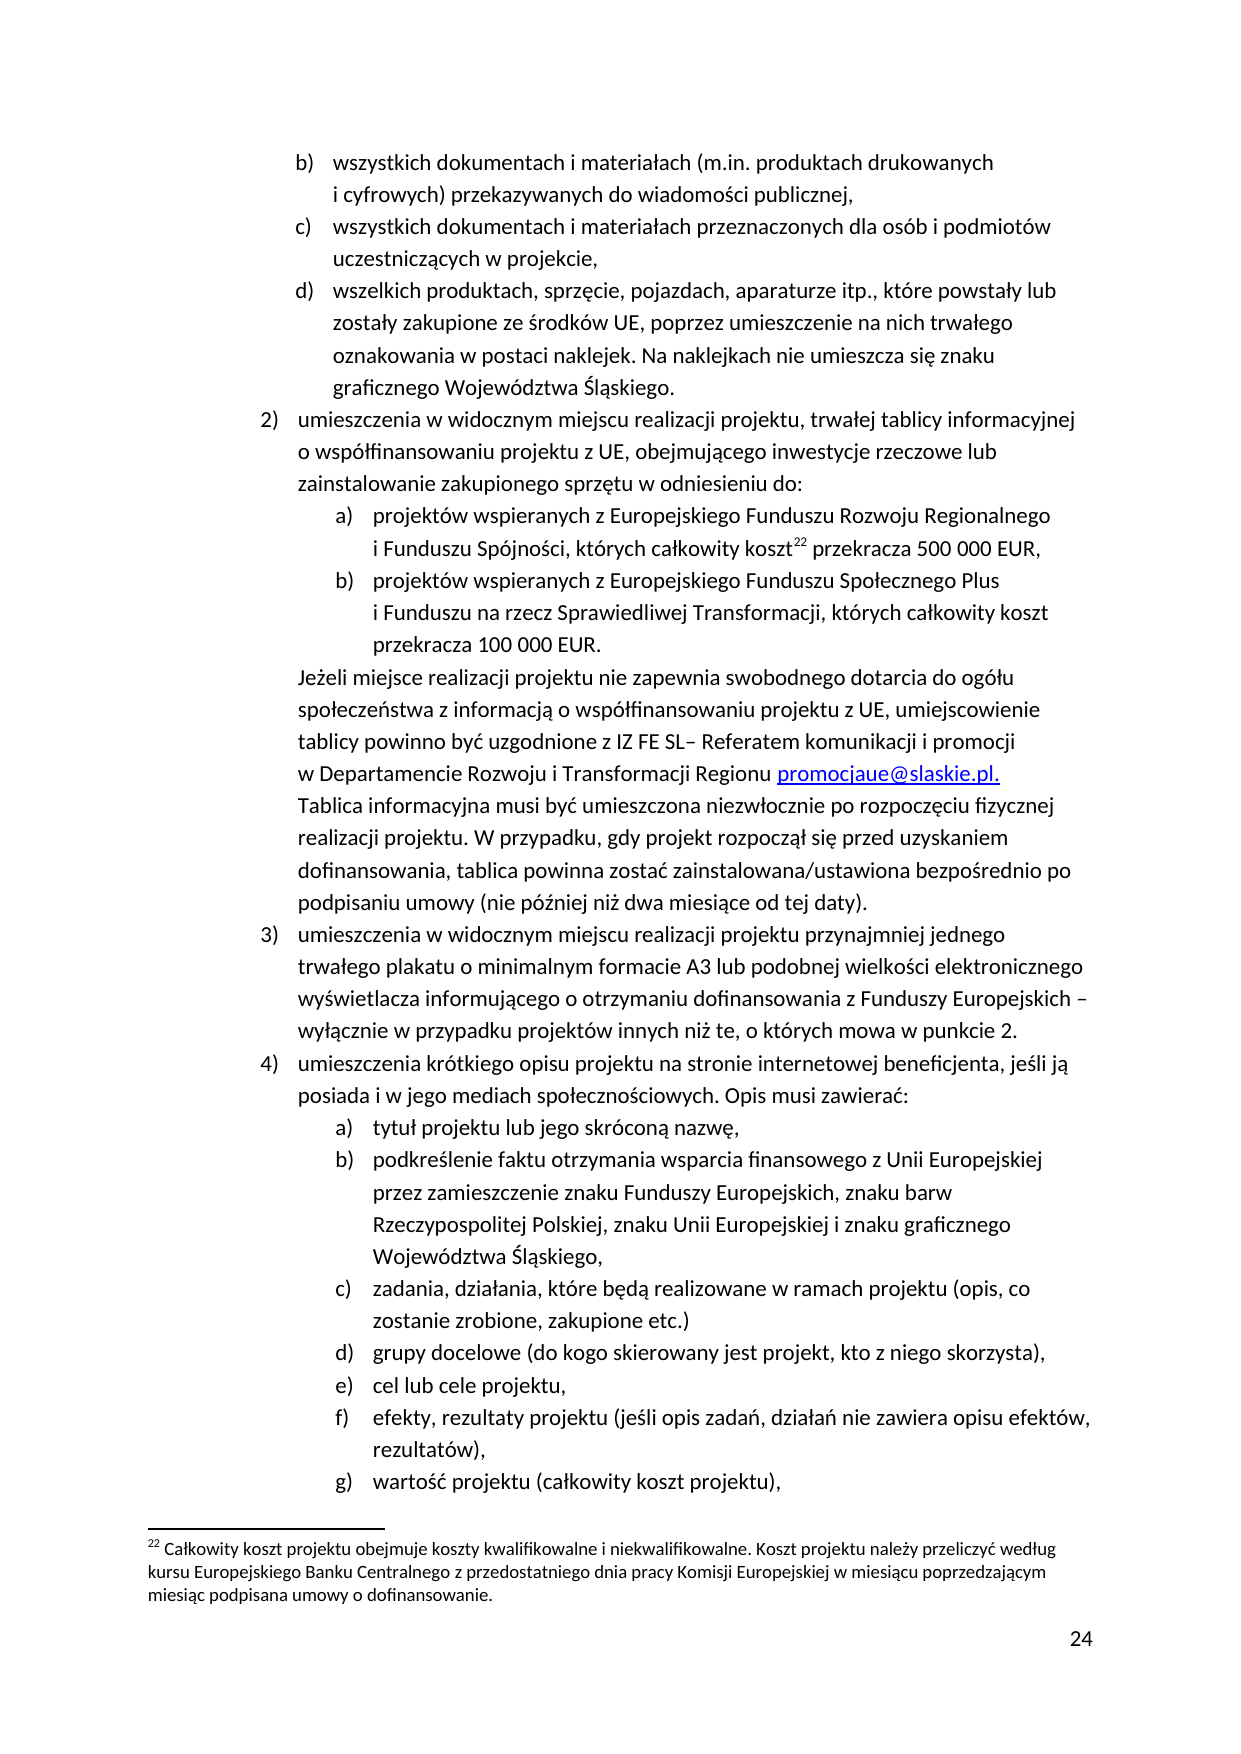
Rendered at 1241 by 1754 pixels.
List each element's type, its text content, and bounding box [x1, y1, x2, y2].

list efekty, rezultaty projektu (jeśli opis zadań, działań nie zawiera opisu efektów, rezultatów), [335, 1403, 1093, 1463]
list zadania, działania, które będą realizowane w ramach projektu (opis, co zostanie zrobione, zakupione etc.) [335, 1274, 1093, 1334]
text Tablica informacyjna musi być umieszczona niezwłocznie po rozpoczęciu fizycznej realizacji projektu. W przypadku, gdy projekt rozpoczął się przed uzyskaniem dofinansowania, tablica powinna zostać zainstalowana/ustawiona bezpośrednio po podpisaniu umowy (nie później niż dwa miesiące od tej daty). [298, 791, 1093, 916]
list umieszczenia w widocznym miejscu realizacji projektu przynajmniej jednego trwałego plakatu o minimalnym formacie A3 lub podobnej wielkości elektronicznego wyświetlacza informującego o otrzymaniu dofinansowania z Funduszy Europejskich – wyłącznie w przypadku projektów innych niż te, o których mowa w punkcie 2. [260, 920, 1093, 1045]
list tytuł projektu lub jego skróconą nazwę, [335, 1113, 1093, 1141]
list cel lub cele projektu, [335, 1371, 1093, 1399]
list projektów wspieranych z Europejskiego Funduszu Rozwoju Regionalnego i Funduszu Spójności, których całkowity koszt przekracza 500 000 EUR, [335, 502, 1093, 562]
list projektów wspieranych z Europejskiego Funduszu Społecznego Plus i Funduszu na rzecz Sprawiedliwej Transformacji, których całkowity koszt przekracza 100 000 EUR. [335, 566, 1093, 658]
list podkreślenie faktu otrzymania wsparcia finansowego z Unii Europejskiej przez zamieszczenie znaku Funduszy Europejskich, znaku barw Rzeczypospolitej Polskiej, znaku Unii Europejskiej i znaku graficznego Województwa Śląskiego, [335, 1145, 1093, 1270]
list grupy docelowe (do kogo skierowany jest projekt, kto z niego skorzysta), [335, 1338, 1093, 1367]
list wszelkich produktach, sprzęcie, pojazdach, aparaturze itp., które powstały lub zostały zakupione ze środków UE, poprzez umieszczenie na nich trwałego oznakowania w postaci naklejek. Na naklejkach nie umieszcza się znaku graficznego Województwa Śląskiego. [295, 276, 1093, 401]
list umieszczenia krótkiego opisu projektu na stronie internetowej beneficjenta, jeśli ją posiada i w jego mediach społecznościowych. Opis musi zawierać: [260, 1049, 1093, 1109]
list wszystkich dokumentach i materiałach (m.in. produktach drukowanych i cyfrowych) przekazywanych do wiadomości publicznej, [295, 148, 1093, 208]
list umieszczenia w widocznym miejscu realizacji projektu, trwałej tablicy informacyjnej o współfinansowaniu projektu z UE, obejmującego inwestycje rzeczowe lub zainstalowanie zakupionego sprzętu w odniesieniu do: [260, 405, 1093, 497]
list wszystkich dokumentach i materiałach przeznaczonych dla osób i podmiotów uczestniczących w projekcie, [295, 212, 1093, 272]
list wartość projektu (całkowity koszt projektu), [335, 1467, 1093, 1495]
text Jeżeli miejsce realizacji projektu nie zapewnia swobodnego dotarcia do ogółu społeczeństwa z informacją o współfinansowaniu projektu z UE, umiejscowienie tablicy powinno być uzgodnione z IZ FE SL– Referatem komunikacji i promocji w Departamencie Rozwoju i Transformacji Regionu promocjaue@slaskie.pl. [298, 663, 1093, 787]
